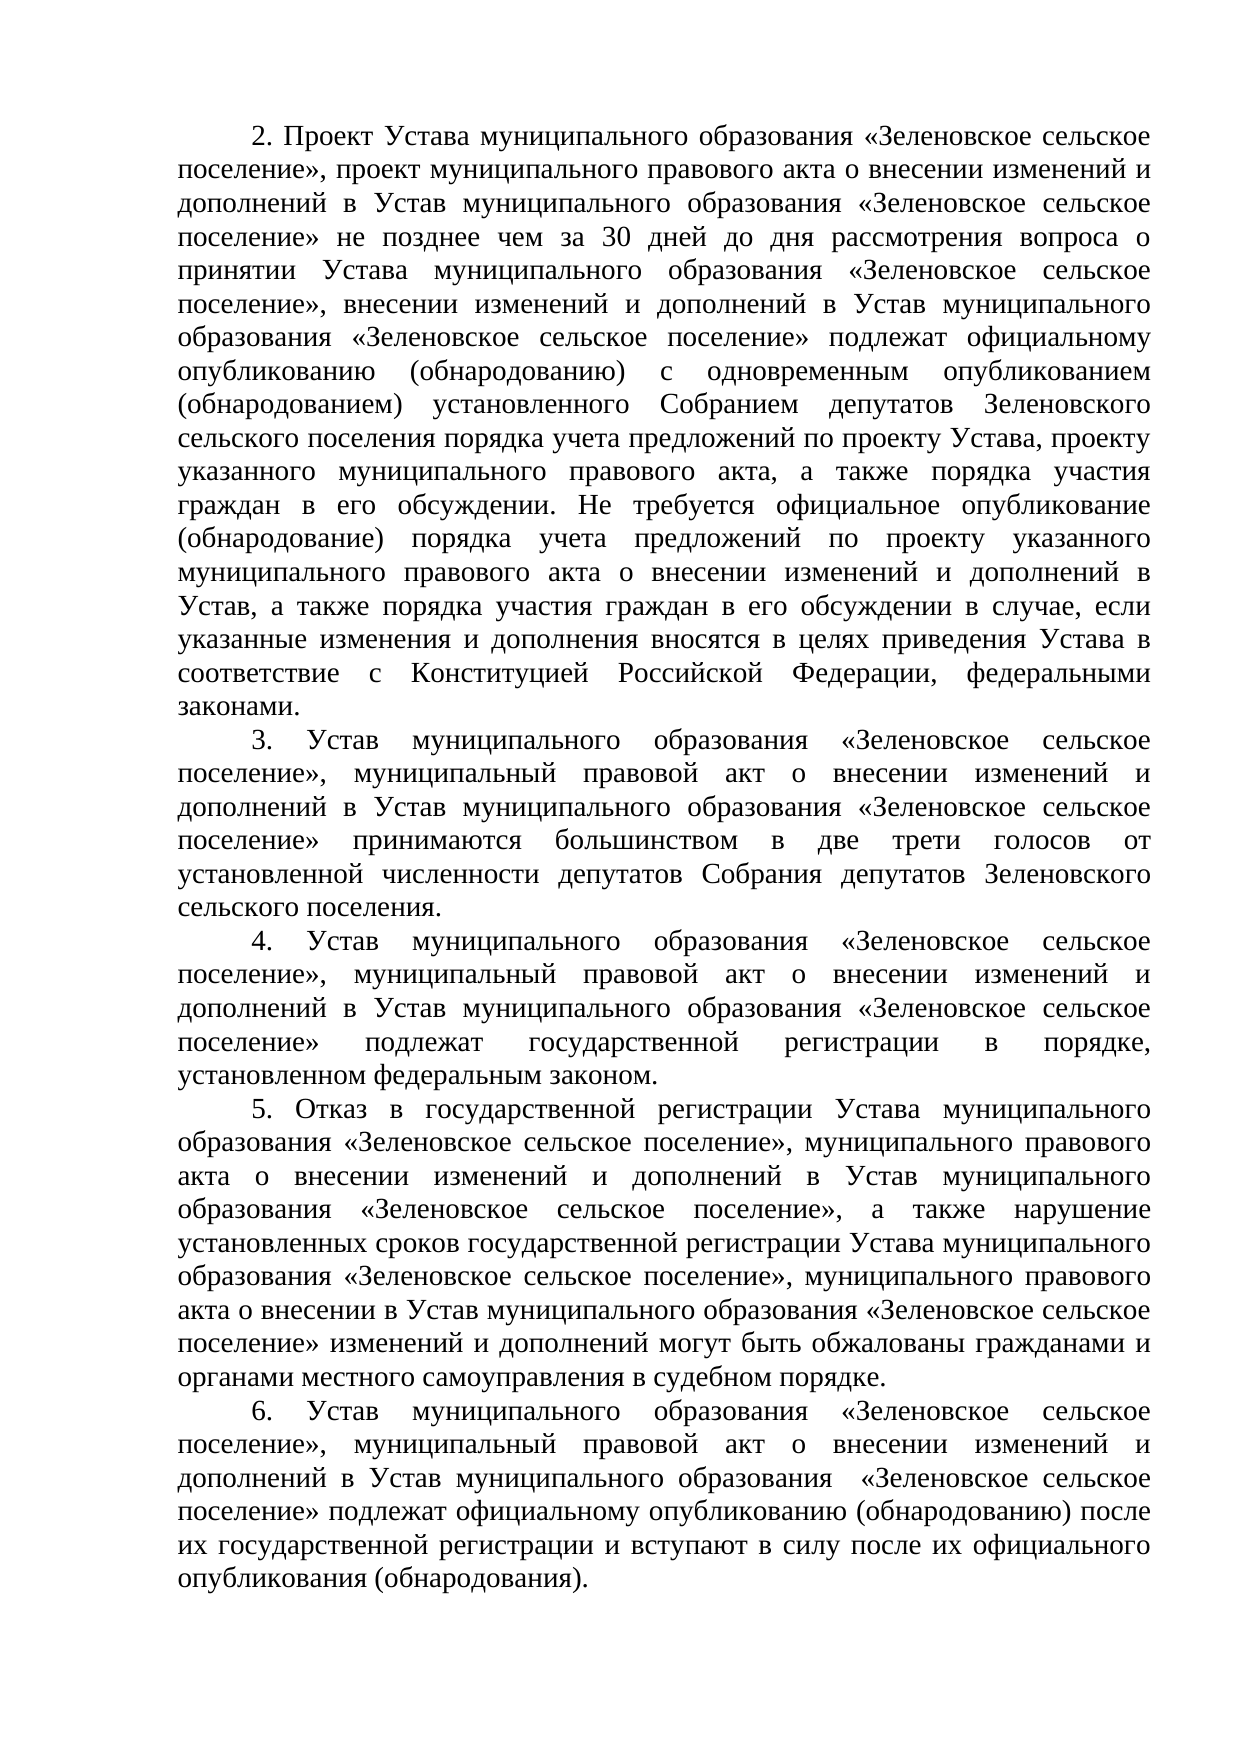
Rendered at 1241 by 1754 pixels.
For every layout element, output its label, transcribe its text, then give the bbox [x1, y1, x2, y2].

text 6. Устав муниципального образования «Зеленовское сельское поселение», муниципальный правовой акт о внесении изменений и дополнений в Устав муниципального образования «Зеленовское сельское поселение» подлежат официальному опубликованию (обнародованию) после их государственной регистрации и вступают в силу после их официального опубликования (обнародования). [177, 1393, 1152, 1594]
text 2. Проект Устава муниципального образования «Зеленовское сельское поселение», проект муниципального правового акта о внесении изменений и дополнений в Устав муниципального образования «Зеленовское сельское поселение» не позднее чем за 30 дней до дня рассмотрения вопроса о принятии Устава муниципального образования «Зеленовское сельское поселение», внесении изменений и дополнений в Устав муниципального образования «Зеленовское сельское поселение» подлежат официальному опубликованию (обнародованию) с одновременным опубликованием (обнародованием) установленного Собранием депутатов Зеленовского сельского поселения порядка учета предложений по проекту Устава, проекту указанного муниципального правового акта, а также порядка участия граждан в его обсуждении. Не требуется официальное опубликование (обнародование) порядка учета предложений по проекту указанного муниципального правового акта о внесении изменений и дополнений в Устав, а также порядка участия граждан в его обсуждении в случае, если указанные изменения и дополнения вносятся в целях приведения Устава в соответствие с Конституцией Российской Федерации, федеральными законами. [177, 118, 1152, 722]
text 4. Устав муниципального образования «Зеленовское сельское поселение», муниципальный правовой акт о внесении изменений и дополнений в Устав муниципального образования «Зеленовское сельское поселение» подлежат государственной регистрации в порядке, установленном федеральным законом. [177, 923, 1152, 1091]
text 5. Отказ в государственной регистрации Устава муниципального образования «Зеленовское сельское поселение», муниципального правового акта о внесении изменений и дополнений в Устав муниципального образования «Зеленовское сельское поселение», а также нарушение установленных сроков государственной регистрации Устава муниципального образования «Зеленовское сельское поселение», муниципального правового акта о внесении в Устав муниципального образования «Зеленовское сельское поселение» изменений и дополнений могут быть обжалованы гражданами и органами местного самоуправления в судебном порядке. [177, 1091, 1152, 1393]
text 3. Устав муниципального образования «Зеленовское сельское поселение», муниципальный правовой акт о внесении изменений и дополнений в Устав муниципального образования «Зеленовское сельское поселение» принимаются большинством в две трети голосов от установленной численности депутатов Собрания депутатов Зеленовского сельского поселения. [177, 722, 1152, 923]
